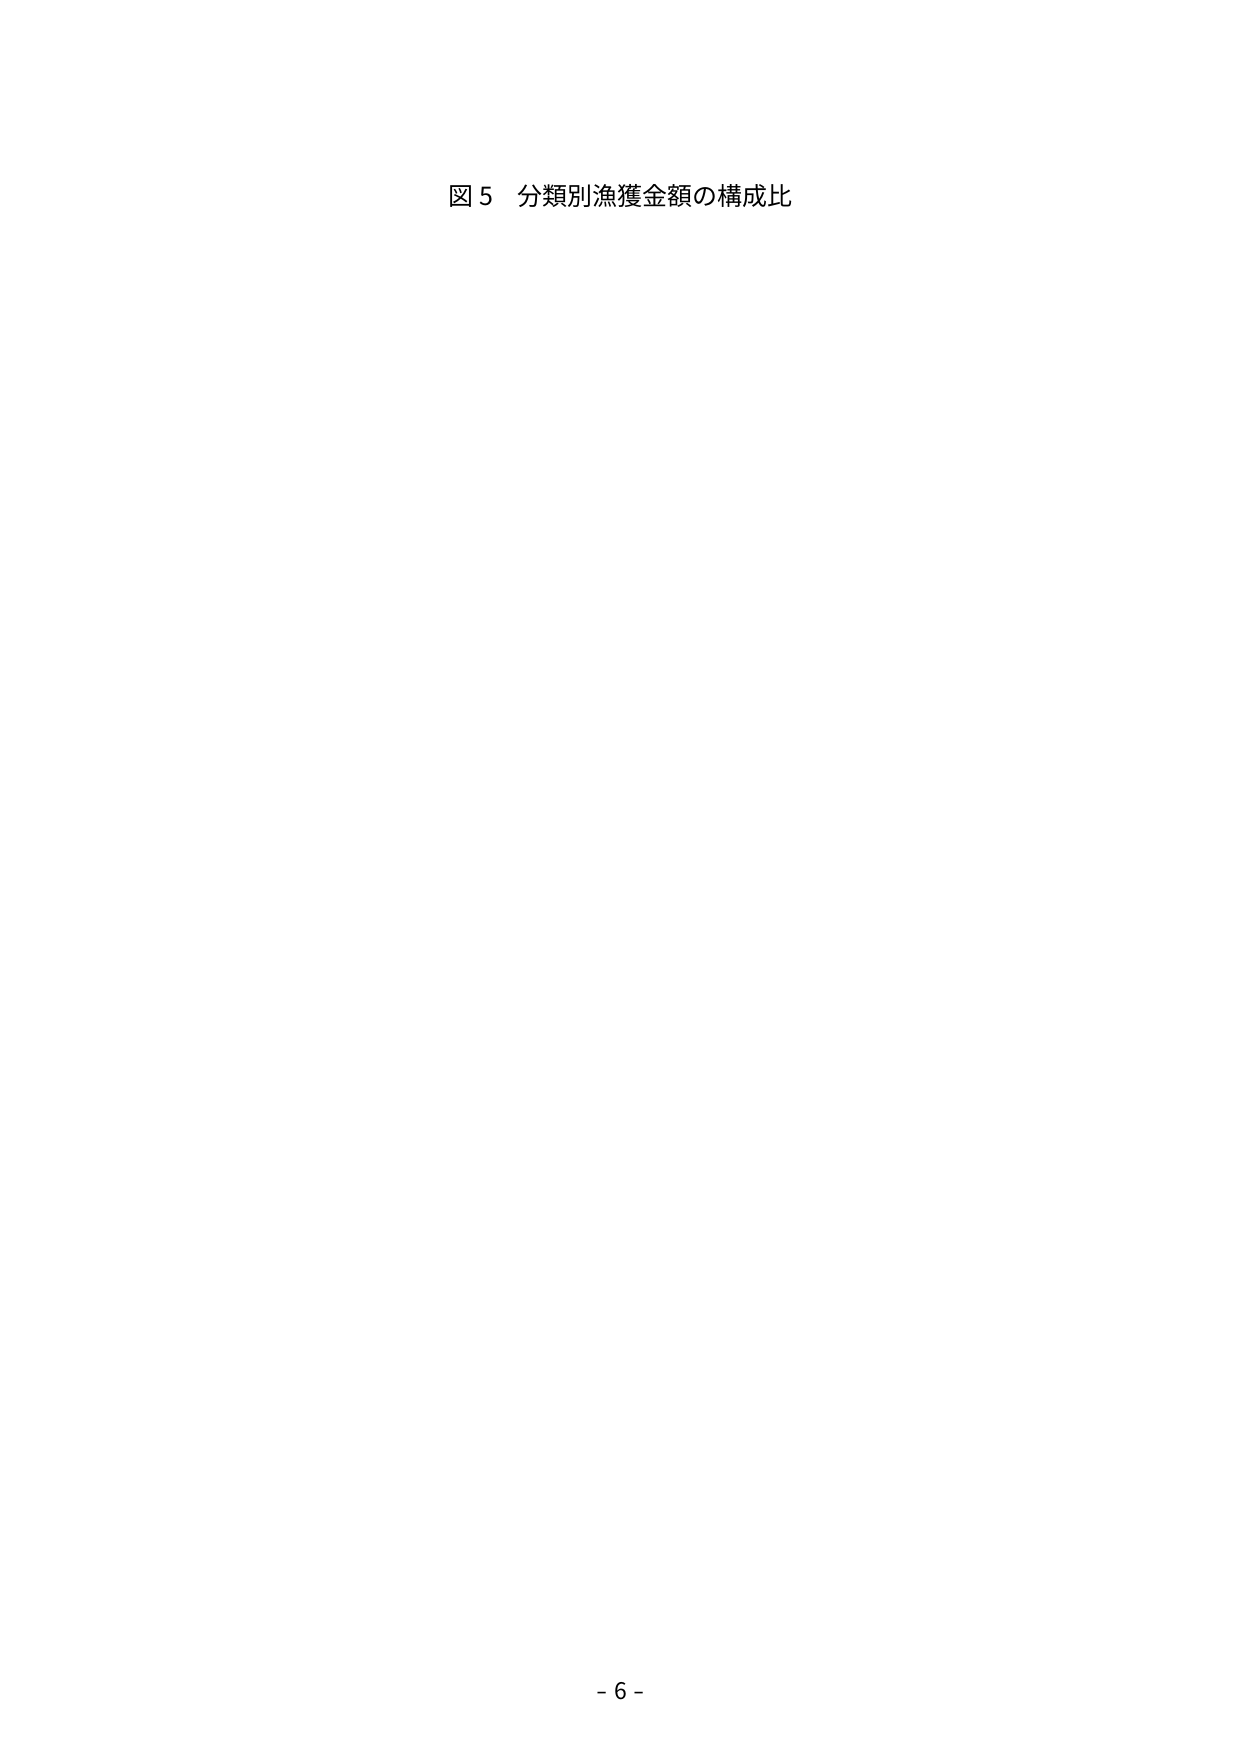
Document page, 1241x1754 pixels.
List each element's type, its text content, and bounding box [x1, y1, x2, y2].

text 図 5 分類別漁獲金額の構成比 [448, 176, 1094, 213]
